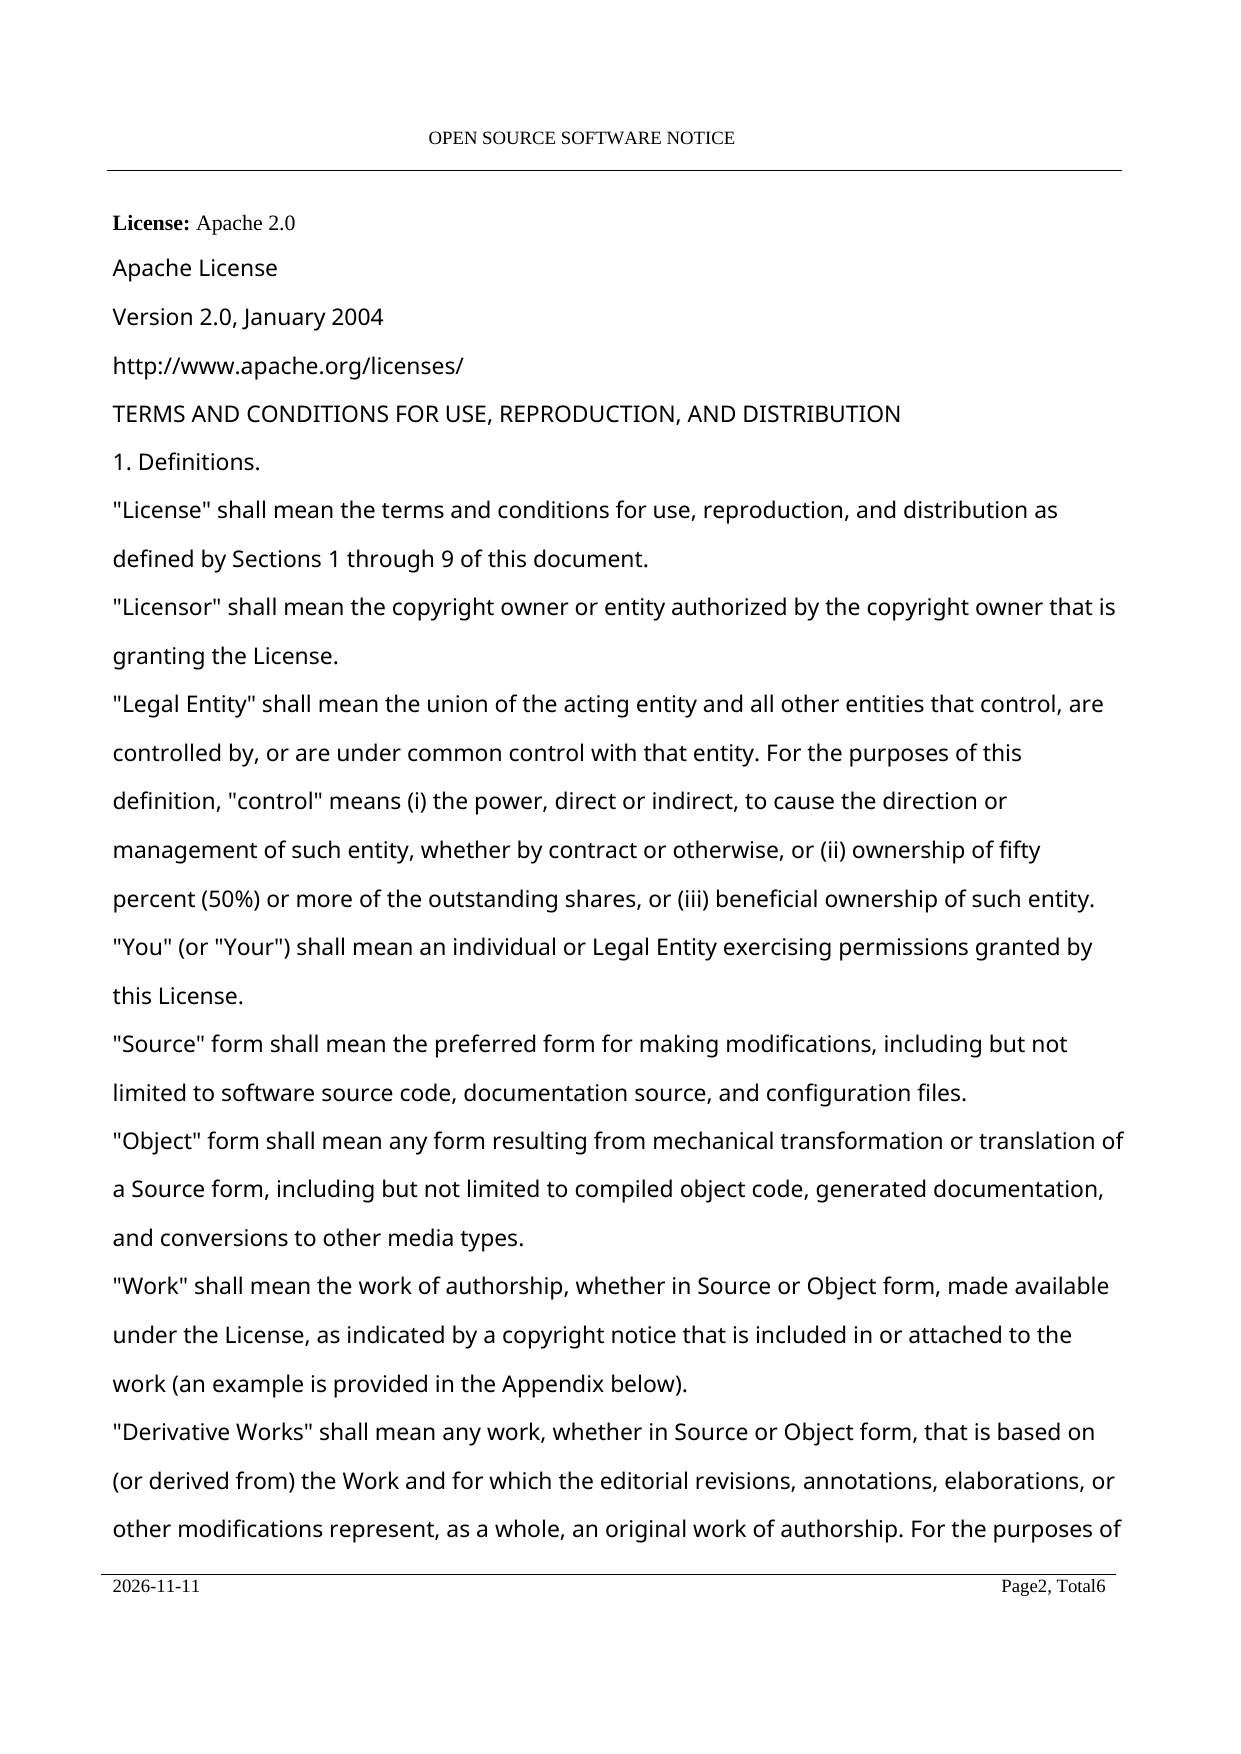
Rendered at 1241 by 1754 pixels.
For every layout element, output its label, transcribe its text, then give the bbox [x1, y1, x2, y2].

text License: Apache 2.0 [112, 206, 1128, 239]
text TERMS AND CONDITIONS FOR USE, REPRODUCTION, AND DISTRIBUTION [112, 397, 1128, 429]
text "Legal Entity" shall mean the union of the acting entity and all other entities that control, are controlled by, or are under common control with that entity. For the purposes of this definition, "control" means (i) the power, direct or indirect, to cause the direction or management of such entity, whether by contract or otherwise, or (ii) ownership of fifty percent (50%) or more of the outstanding shares, or (iii) beneficial ownership of such entity. [112, 687, 1128, 914]
text "Source" form shall mean the preferred form for making modifications, including but not limited to software source code, documentation source, and configuration files. [112, 1027, 1128, 1108]
text "Licensor" shall mean the copyright owner or entity authorized by the copyright owner that is granting the License. [112, 590, 1128, 671]
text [112, 1415, 1128, 1545]
text 1. Definitions. [112, 445, 1128, 478]
text "You" (or "Your") shall mean an individual or Legal Entity exercising permissions granted by this License. [112, 930, 1128, 1011]
text "Object" form shall mean any form resulting from mechanical transformation or translation of a Source form, including but not limited to compiled object code, generated documentation, and conversions to other media types. [112, 1124, 1128, 1254]
text "Work" shall mean the work of authorship, whether in Source or Object form, made available under the License, as indicated by a copyright notice that is included in or attached to the work (an example is provided in the Appendix below). [112, 1269, 1128, 1399]
text "License" shall mean the terms and conditions for use, reproduction, and distribution as defined by Sections 1 through 9 of this document. [112, 493, 1128, 574]
text Apache License Version 2.0, January 2004 http://www.apache.org/licenses/ [112, 251, 1128, 381]
